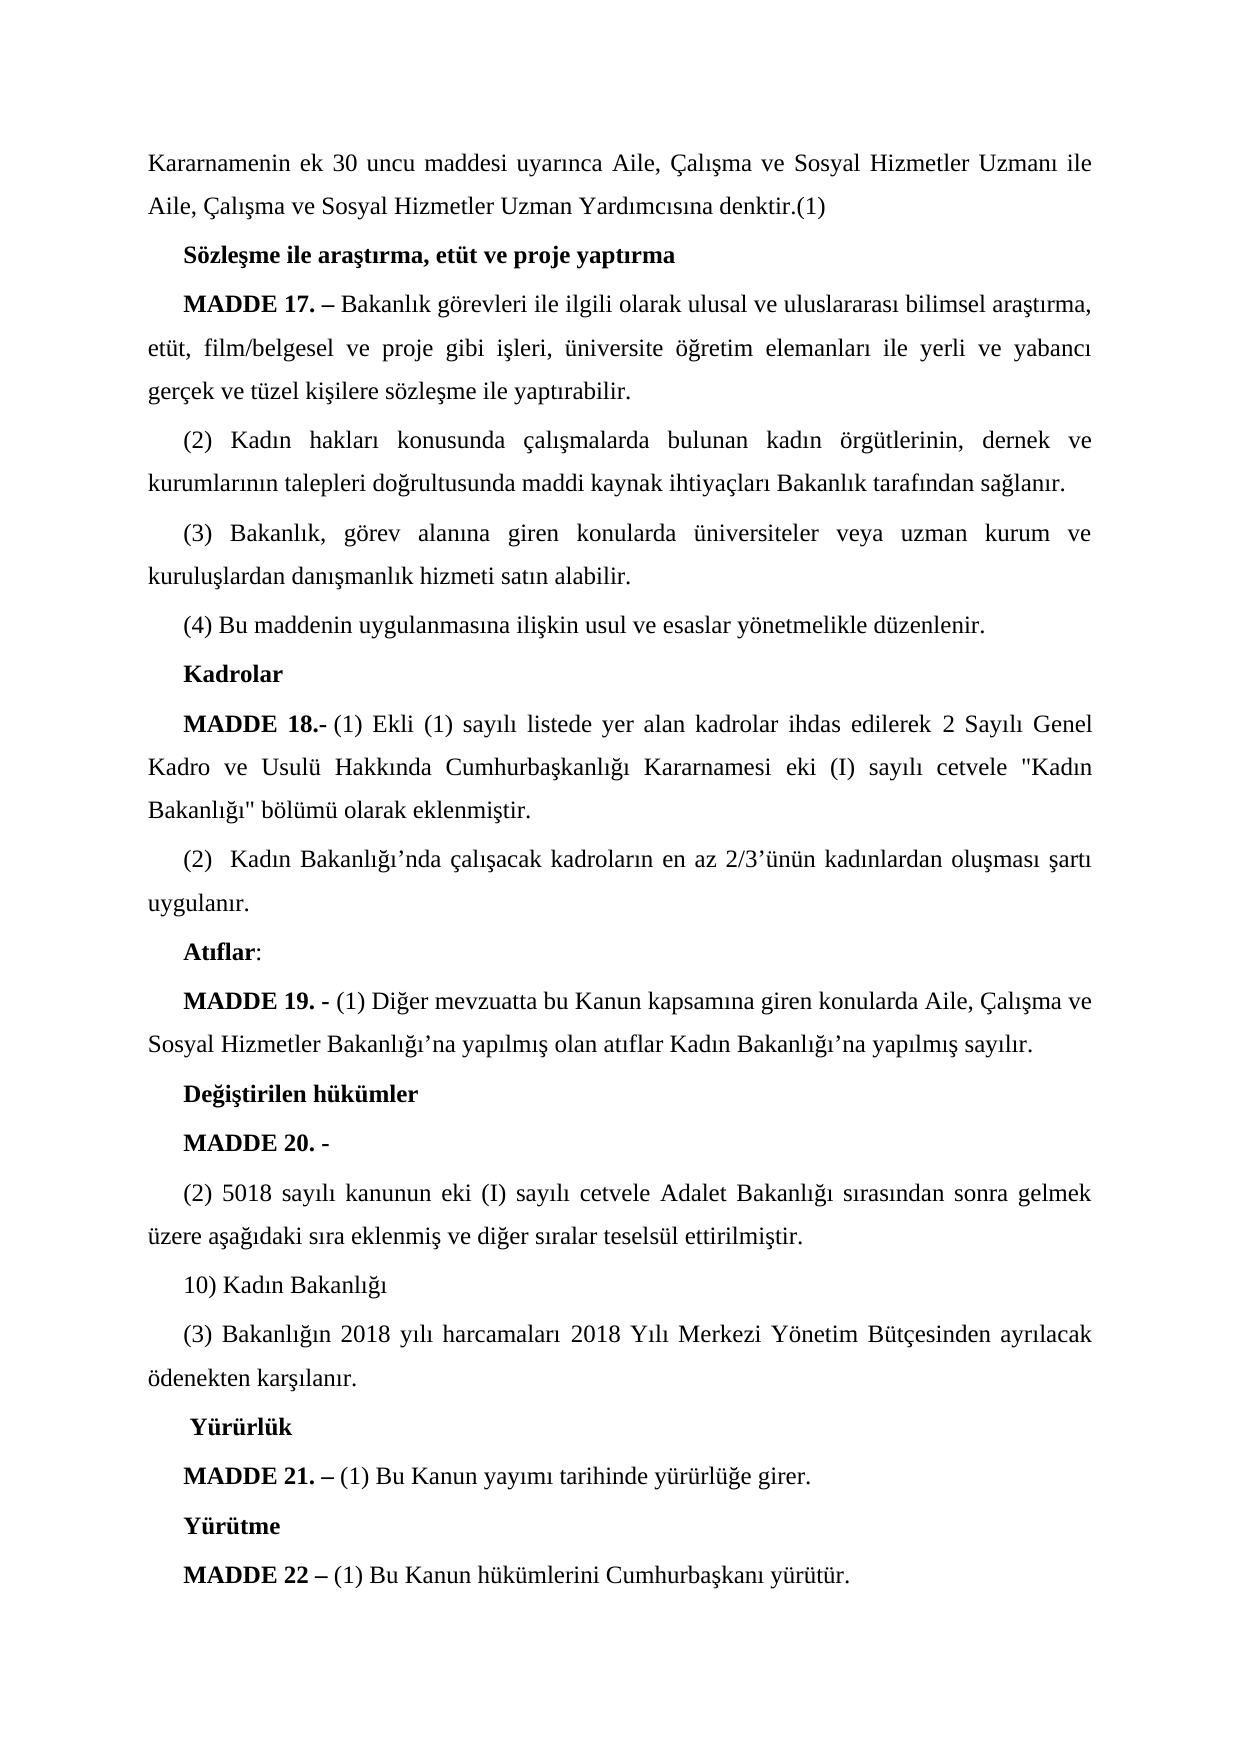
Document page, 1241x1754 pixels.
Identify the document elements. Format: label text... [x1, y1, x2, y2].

text (2) Kadın Bakanlığı’nda çalışacak kadroların en az 2/3’ünün kadınlardan oluşması şartı uygulanır. [148, 844, 1093, 916]
text MADDE 21. – (1) Bu Kanun yayımı tarihinde yürürlüğe girer. [148, 1461, 1093, 1490]
text (4) Bu maddenin uygulanmasına ilişkin usul ve esaslar yönetmelikle düzenlenir. [148, 610, 1093, 639]
text Değiştirilen hükümler [148, 1079, 1093, 1108]
text MADDE 17. – Bakanlık görevleri ile ilgili olarak ulusal ve uluslararası bilimsel araştırma, etüt, film/belgesel ve proje gibi işleri, üniversite öğretim elemanları ile yerli ve yabancı gerçek ve tüzel kişilere sözleşme ile yaptırabilir. [148, 289, 1093, 404]
text 10) Kadın Bakanlığı [148, 1270, 1093, 1299]
text MADDE 22 – (1) Bu Kanun hükümlerini Cumhurbaşkanı yürütür. [148, 1560, 1093, 1589]
text (3) Bakanlığın 2018 yılı harcamaları 2018 Yılı Merkezi Yönetim Bütçesinden ayrılacak ödenekten karşılanır. [148, 1319, 1093, 1391]
text MADDE 19. - (1) Diğer mevzuatta bu Kanun kapsamına giren konularda Aile, Çalışma ve Sosyal Hizmetler Bakanlığı’na yapılmış olan atıflar Kadın Bakanlığı’na yapılmış sayılır. [148, 986, 1093, 1058]
text MADDE 18.- (1) Ekli (1) sayılı listede yer alan kadrolar ihdas edilerek 2 Sayılı Genel Kadro ve Usulü Hakkında Cumhurbaşkanlığı Kararnamesi eki (I) sayılı cetvele "Kadın Bakanlığı" bölümü olarak eklenmiştir. [148, 709, 1093, 824]
text (2) Kadın hakları konusunda çalışmalarda bulunan kadın örgütlerinin, dernek ve kurumlarının talepleri doğrultusunda maddi kaynak ihtiyaçları Bakanlık tarafından sağlanır. [148, 425, 1093, 497]
text (3) Bakanlık, görev alanına giren konularda üniversiteler veya uzman kurum ve kuruluşlardan danışmanlık hizmeti satın alabilir. [148, 518, 1093, 589]
text Yürütme [148, 1511, 1093, 1539]
text Atıflar: [148, 937, 1093, 966]
text Sözleşme ile araştırma, etüt ve proje yaptırma [148, 240, 1093, 269]
text (2) 5018 sayılı kanunun eki (I) sayılı cetvele Adalet Bakanlığı sırasından sonra gelmek üzere aşağıdaki sıra eklenmiş ve diğer sıralar teselsül ettirilmiştir. [148, 1178, 1093, 1249]
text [148, 148, 1093, 219]
text Yürürlük [148, 1412, 1093, 1441]
text MADDE 20. - [148, 1128, 1093, 1157]
text Kadrolar [148, 659, 1093, 688]
